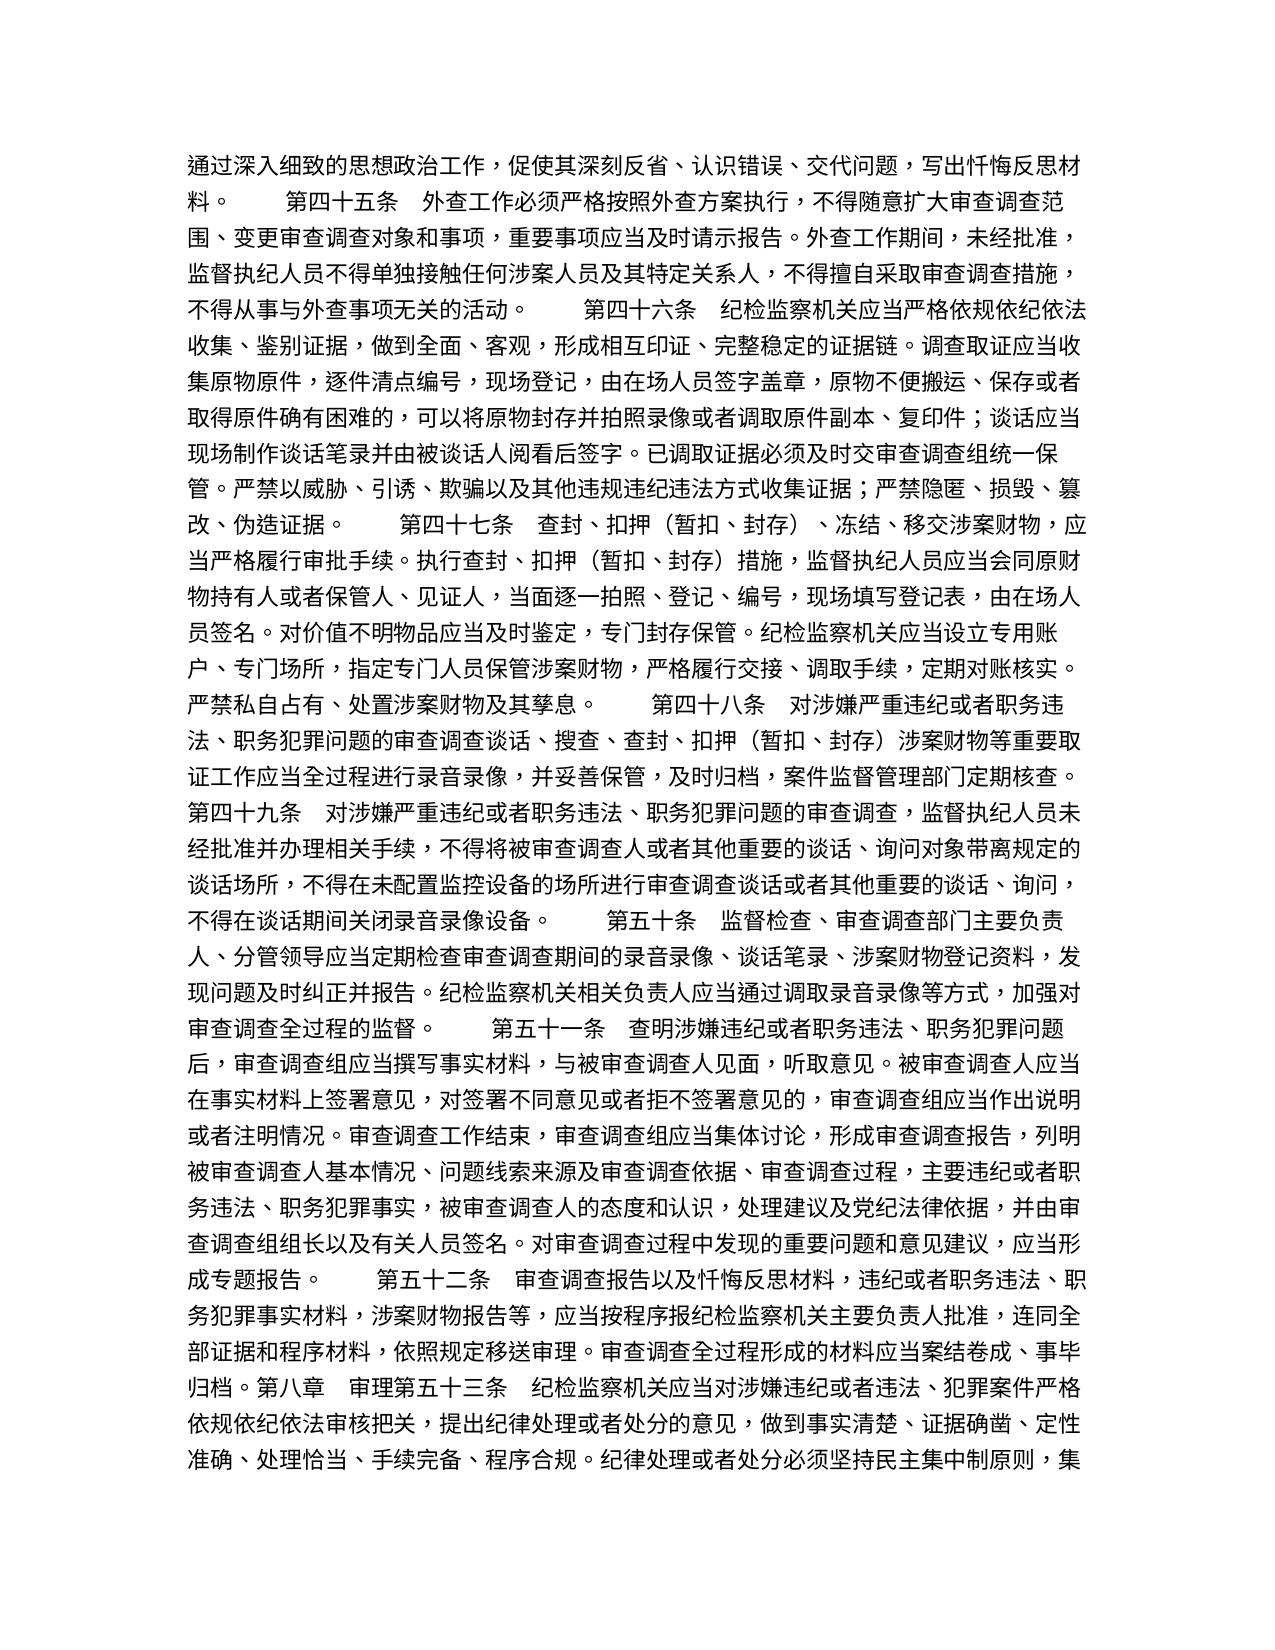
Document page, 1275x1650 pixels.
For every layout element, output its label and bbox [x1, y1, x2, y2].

text [187, 150, 1087, 1475]
